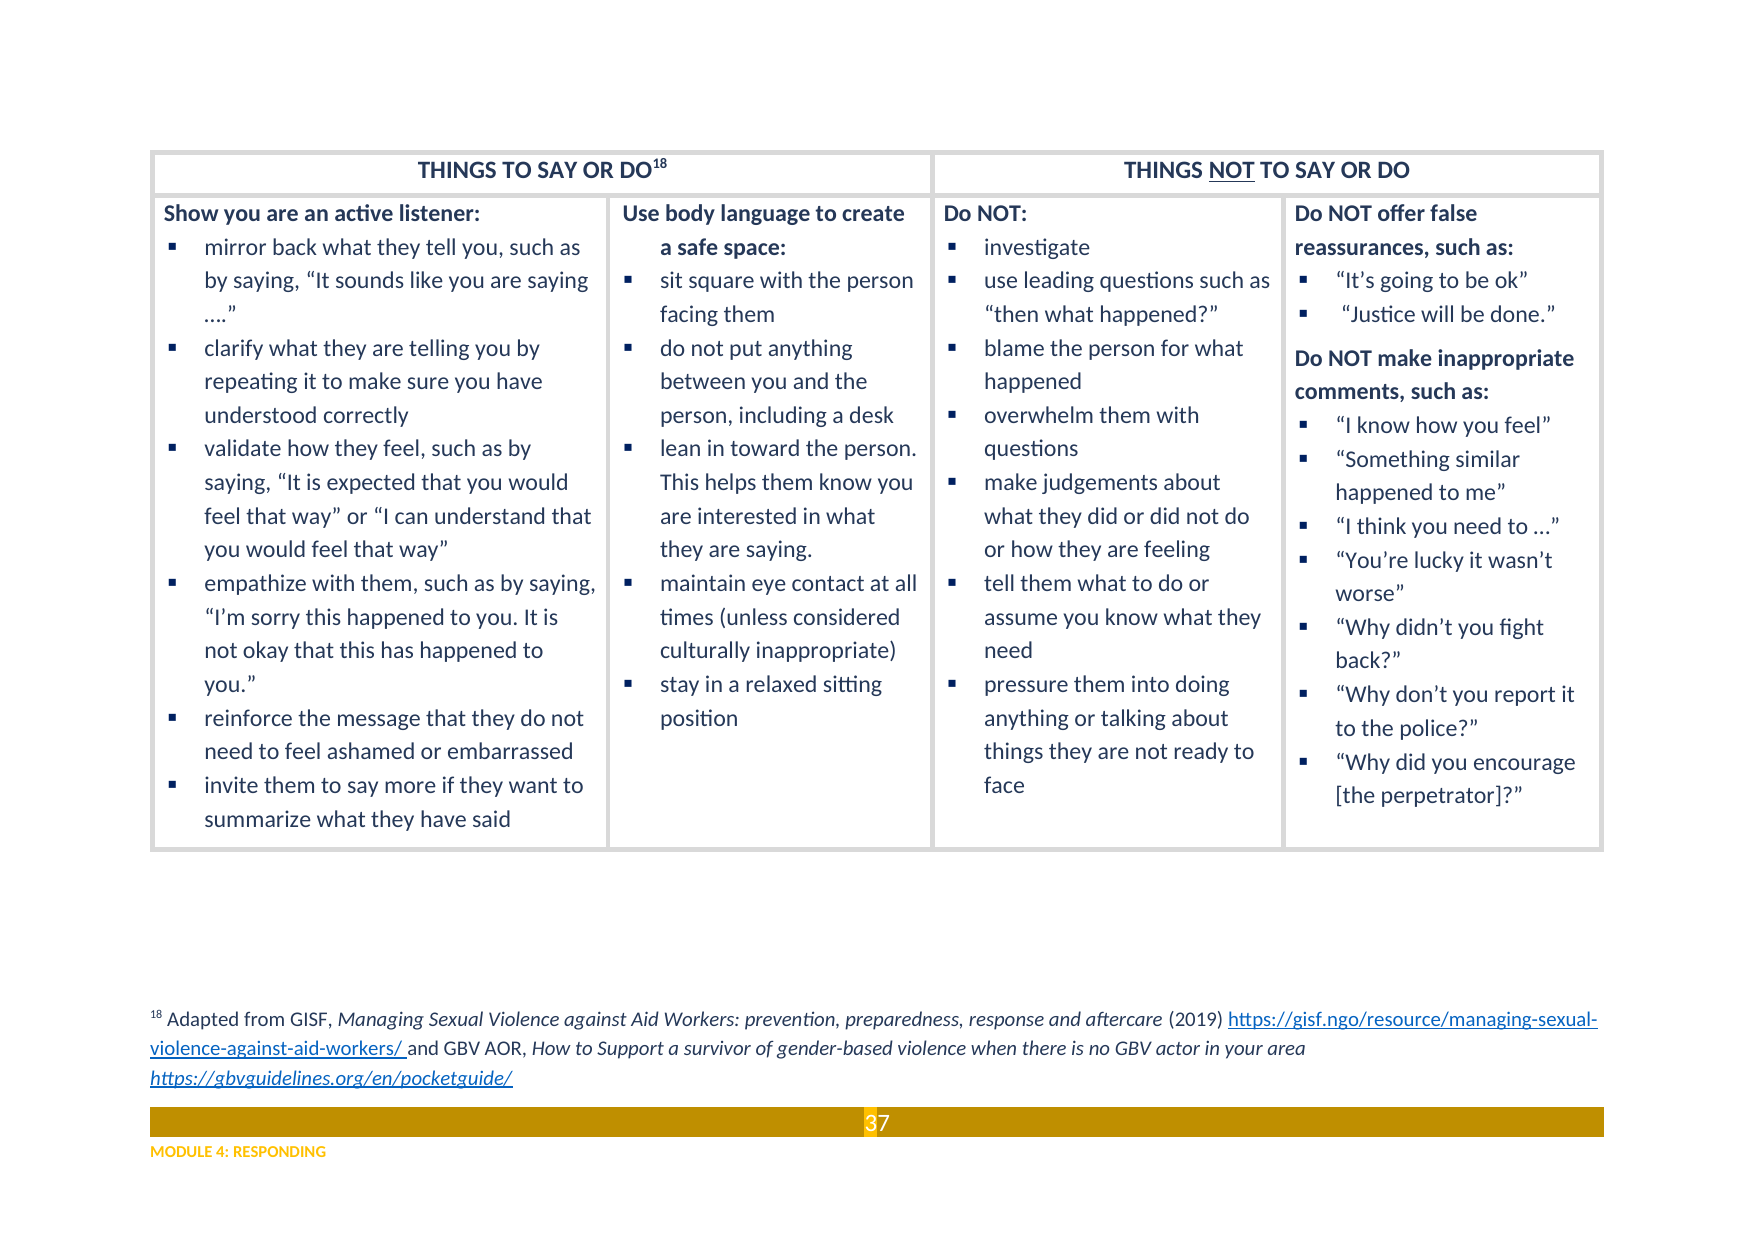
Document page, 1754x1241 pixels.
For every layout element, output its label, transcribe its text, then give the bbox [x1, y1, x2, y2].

table_header THINGS NOT TO SAY OR DO [935, 155, 1599, 193]
table_cell Use body language to create a safe space: sit square with the person facing them do not put anything between you and the person, including a desk lean in toward the person. This helps them know you are interested in what they are saying. maintain eye contact at all times (unless considered culturally inappropriate) stay in a relaxed sitting position [610, 198, 930, 847]
table_cell Do NOT offer false reassurances, such as: “It’s going to be ok” “Justice will be done.” Do NOT make inappropriate comments, such as: “I know how you feel” “Something similar happened to me” “I think you need to …” “You’re lucky it wasn’t worse” “Why didn’t you fight back?” “Why don’t you report it to the police?” “Why did you encourage [the perpetrator]?” [1286, 198, 1599, 847]
table_cell Do NOT: investigate use leading questions such as “then what happened?” blame the person for what happened overwhelm them with questions make judgements about what they did or did not do or how they are feeling tell them what to do or assume you know what they need pressure them into doing anything or talking about things they are not ready to face [935, 198, 1281, 847]
table_header THINGS TO SAY OR DO [155, 155, 930, 193]
table_cell Show you are an active listener: mirror back what they tell you, such as by saying, “It sounds like you are saying ….” clarify what they are telling you by repeating it to make sure you have understood correctly validate how they feel, such as by saying, “It is expected that you would feel that way” or “I can understand that you would feel that way” empathize with them, such as by saying, “I’m sorry this happened to you. It is not okay that this has happened to you.” reinforce the message that they do not need to feel ashamed or embarrassed invite them to say more if they want to summarize what they have said [155, 198, 606, 847]
